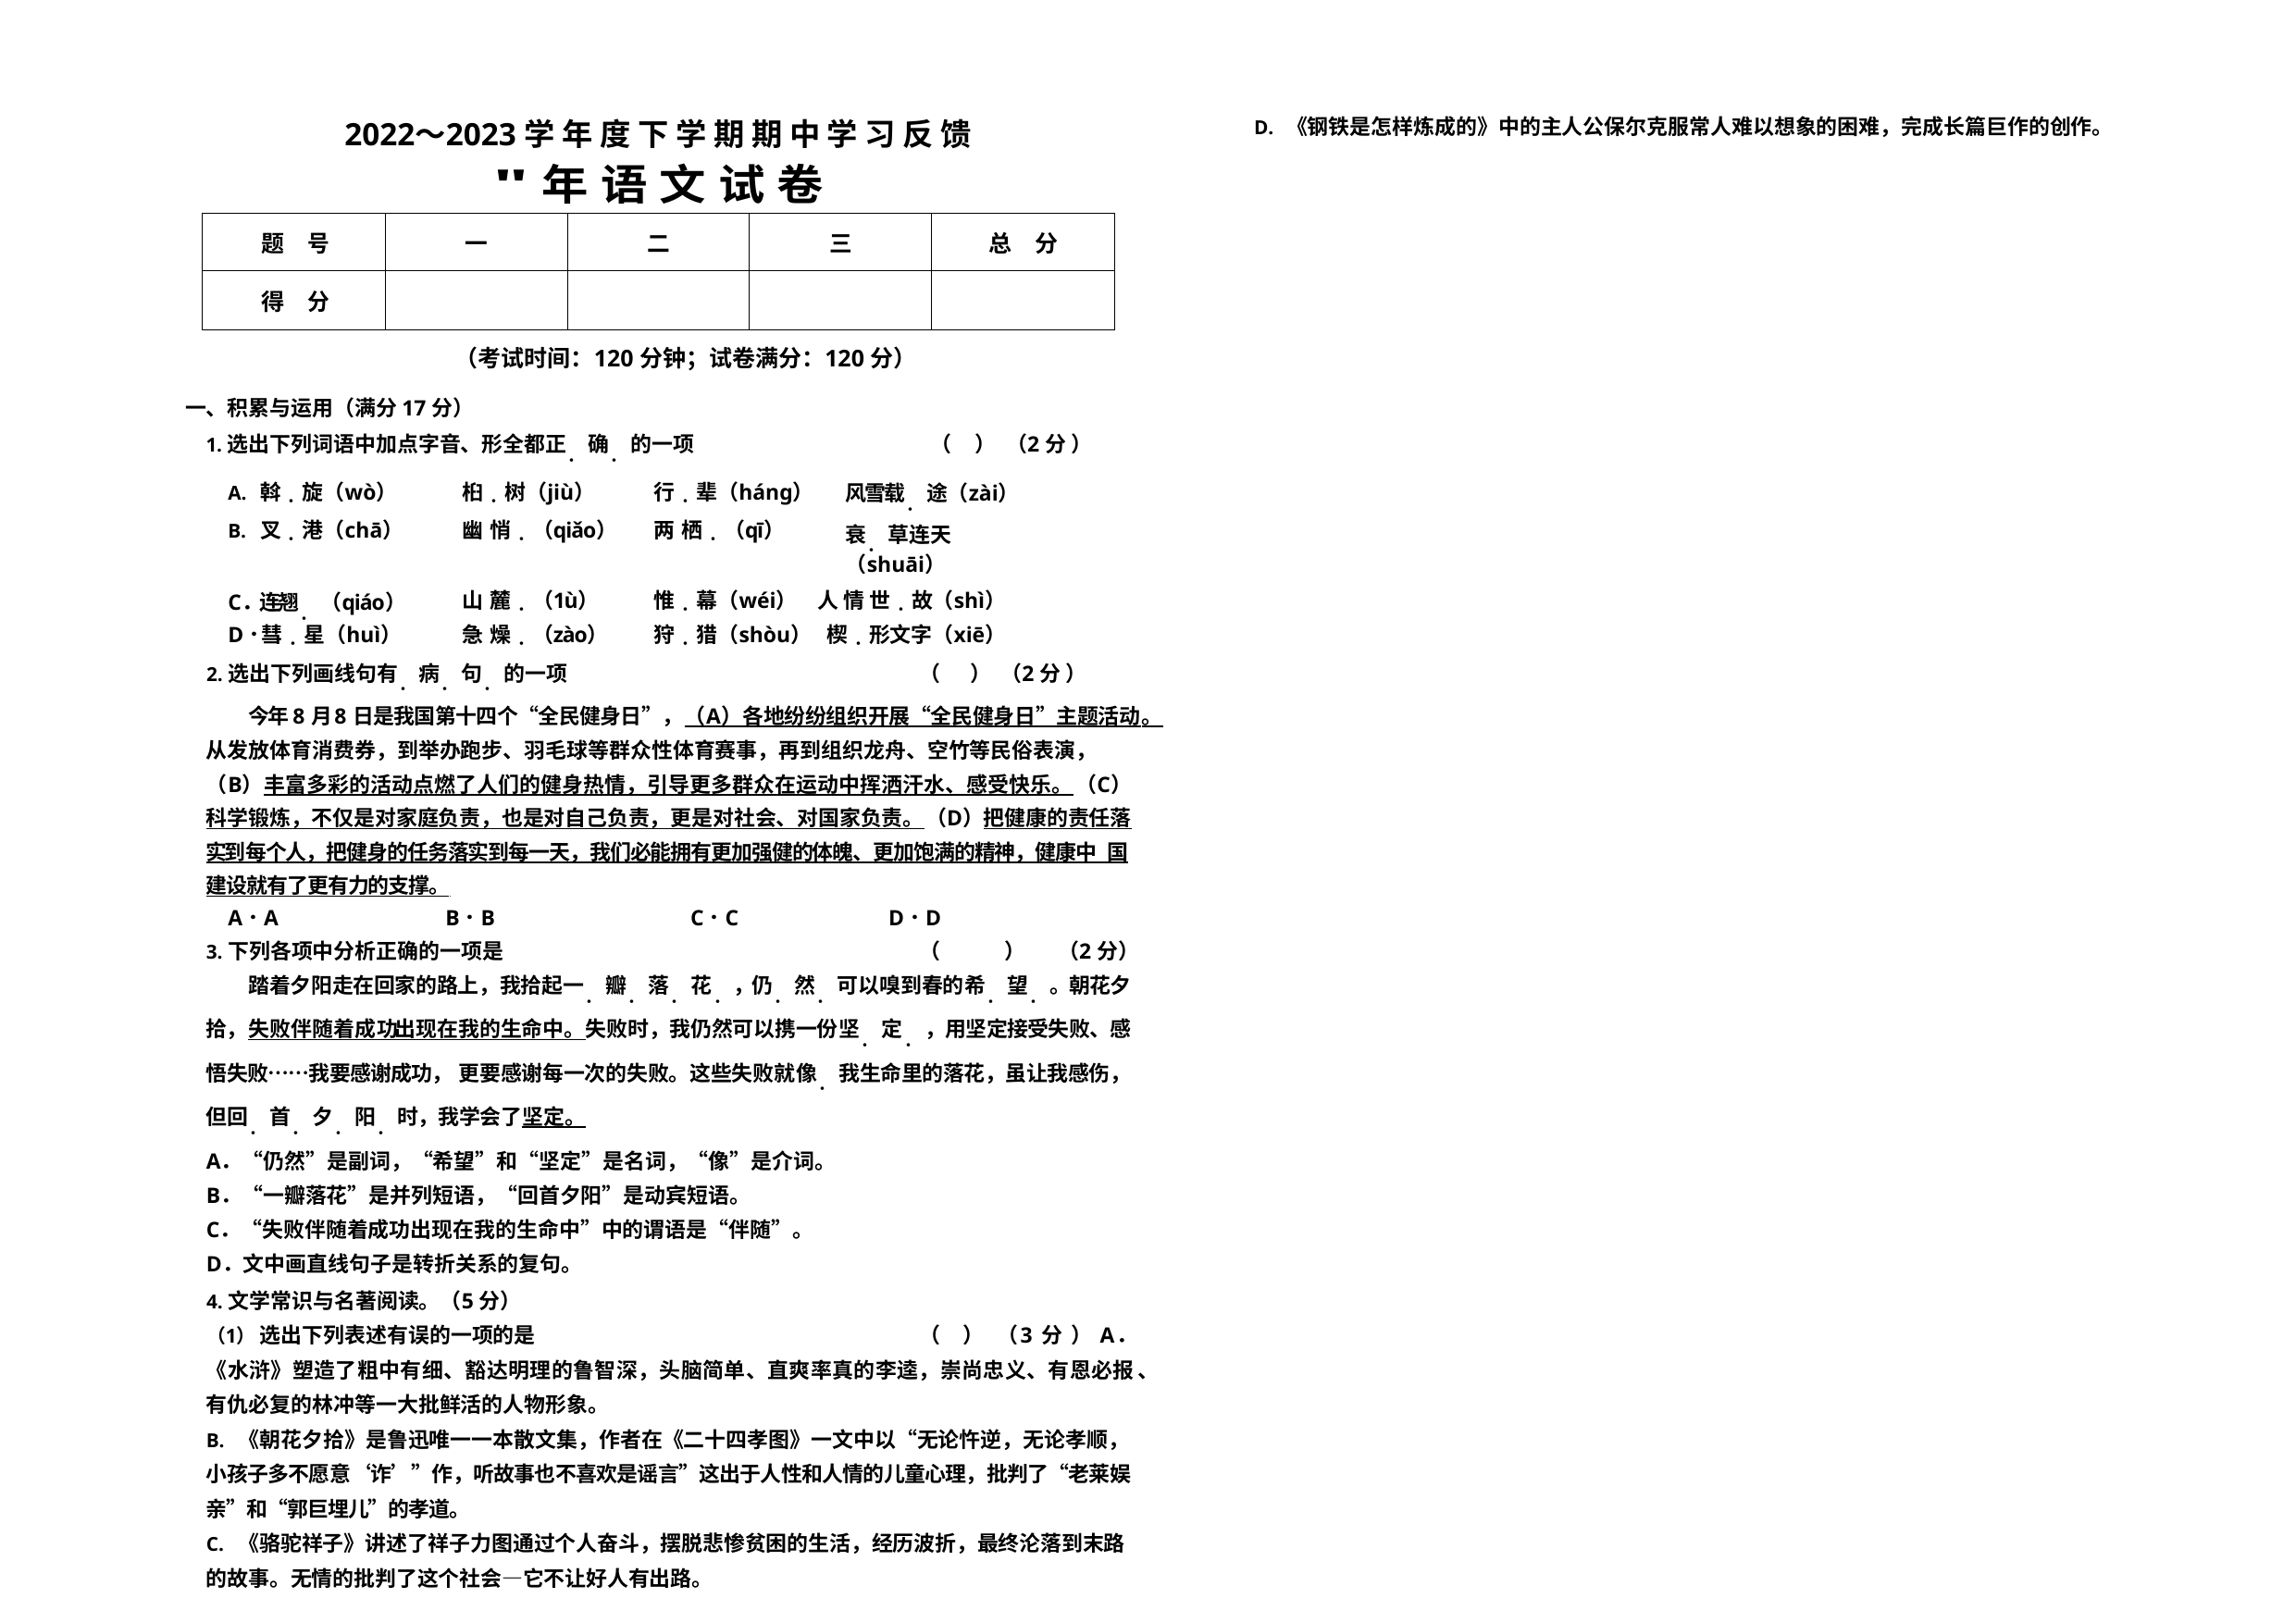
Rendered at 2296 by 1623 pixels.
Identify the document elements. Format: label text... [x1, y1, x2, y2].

text A．“仍然”是副词，“希望”和“坚定”是名词，“像”是介词。B．“一瓣落花”是并列短语，“回首夕阳”是动宾短语。 [206, 1145, 834, 1209]
table_cell 楔．形文字（xiē） [814, 618, 1032, 650]
table_header 二 [568, 214, 749, 270]
table_header 一 [386, 214, 567, 270]
table_cell C．连 翘．（qiáo） [223, 578, 425, 618]
text 踏着夕阳走在回家的路上，我拾起一．瓣．落．花．，仍．然．可以嗅到春的希．望．。朝花夕拾，失败伴随着成功出现在我的生命中。失败时，我仍然可以携一份坚．定．，用坚定接受失败、感悟失败……我要感谢成功， 更要感谢每一次的失败。这些失败就像．我生命里的落花，虽让我感伤，但回．首．夕．阳．时，我学会了坚定。 [206, 969, 1132, 1141]
table_header 题 号 [203, 214, 385, 270]
table_cell [386, 271, 567, 329]
text 一、积累与运用（满分 17 分） [185, 391, 1142, 422]
table_header 行．辈（háng） 两 栖．（qī） [622, 474, 813, 578]
table_header 桕．树（jiù） 幽 悄．（qiǎo） [425, 474, 622, 578]
table_cell [568, 271, 749, 329]
text 今年 8 月 8 日是我国第十四个“全民健身日”，（A）各地纷纷组织开展“全民健身日”主题活动。从发放体育消费券，到举办跑步、羽毛球等群众性体育赛事，再到组织龙舟、空竹等民俗表演， [206, 700, 1142, 764]
list 选出下列表述有误的一项的是 （ ） （3 分 ） A．《水浒》塑造了粗中有细、豁达明理的鲁智深，头脑简单、直爽率真的李逵，崇尚忠义、有恩必报、有仇必复的林冲等一大批鲜活的人物形象。 [206, 1319, 1137, 1419]
table_cell 山 麓．（1ù） [425, 578, 622, 618]
subtitle （考试时间：120 分钟；试卷满分：120 分） [455, 340, 1142, 373]
list 文学常识与名著阅读。（5 分） [206, 1284, 1142, 1315]
list 《朝花夕拾》是鲁迅唯一一本散文集，作者在《二十四孝图》一文中以“无论忤逆，无论孝顺， 小孩子多不愿意‘诈’”作，听故事也不喜欢是谣言”这出于人性和人情的儿童心理，批判了“老莱娱亲”和“郭巨埋儿”的孝道。 [206, 1423, 1132, 1523]
list 下列各项中分析正确的一项是 （ ） （2 分） [206, 935, 1142, 965]
table_cell 惟．幕（wéi） [622, 578, 813, 618]
list 选出下列画线句有．病．句．的一项 （ ） （2 分 ） [206, 656, 1142, 697]
list 选出下列词语中加点字音、形全都正．确．的一项 （ ） （2 分 ） [205, 427, 1142, 468]
list 《骆驼祥子》讲述了祥子力图通过个人奋斗，摆脱悲惨贫困的生活，经历波折，最终沦落到末路的故事。无情的批判了这个社会—它不让好人有出路。 [206, 1527, 1132, 1592]
table_cell [750, 271, 931, 329]
table_cell D．彗．星（huì） [223, 618, 425, 650]
text 2022～2023 学 年 度 下 学 期 期 中 学 习 反 馈 [299, 109, 1016, 155]
table_header 总 分 [932, 214, 1114, 270]
table_header 三 [750, 214, 931, 270]
table_cell [932, 271, 1114, 329]
table_cell 得 分 [203, 271, 385, 329]
list 《钢铁是怎样炼成的》中的主人公保尔克服常人难以想象的困难，完成长篇巨作的创作。 [1254, 109, 2209, 141]
text C．“失败伴随着成功出现在我的生命中”中的谓语是“伴随”。D．文中画直线句子是转折关系的复句。 [206, 1213, 813, 1278]
text " 年 语 文 试 卷 [299, 155, 1017, 213]
table_header 斡．旋（wò） 叉．港（chā） [223, 474, 425, 578]
table_cell 人 情 世．故（shì） [814, 578, 1032, 618]
table_cell 急 燥．（zào） [425, 618, 622, 650]
table_cell 狩．猎（shòu） [622, 618, 813, 650]
table_header 风 雪 载．途（zài） 衰．草连天（shuāi） [814, 474, 1032, 578]
text A．A B．B C．C D．D [228, 903, 1142, 932]
text （B）丰富多彩的活动点燃了人们的健身热情，引导更多群众在运动中挥洒汗水、感受快乐。（C） 科学锻炼，不仅是对家庭负责，也是对自己负责，更是对社会、对国家负责。（D）把健康的责任落实到每个人，把健身的任务落实到每一天，我们必能拥有更加强健的体魄、更加饱满的精神，健康中 国建设就有了更有力的支撑。 [206, 767, 1132, 899]
